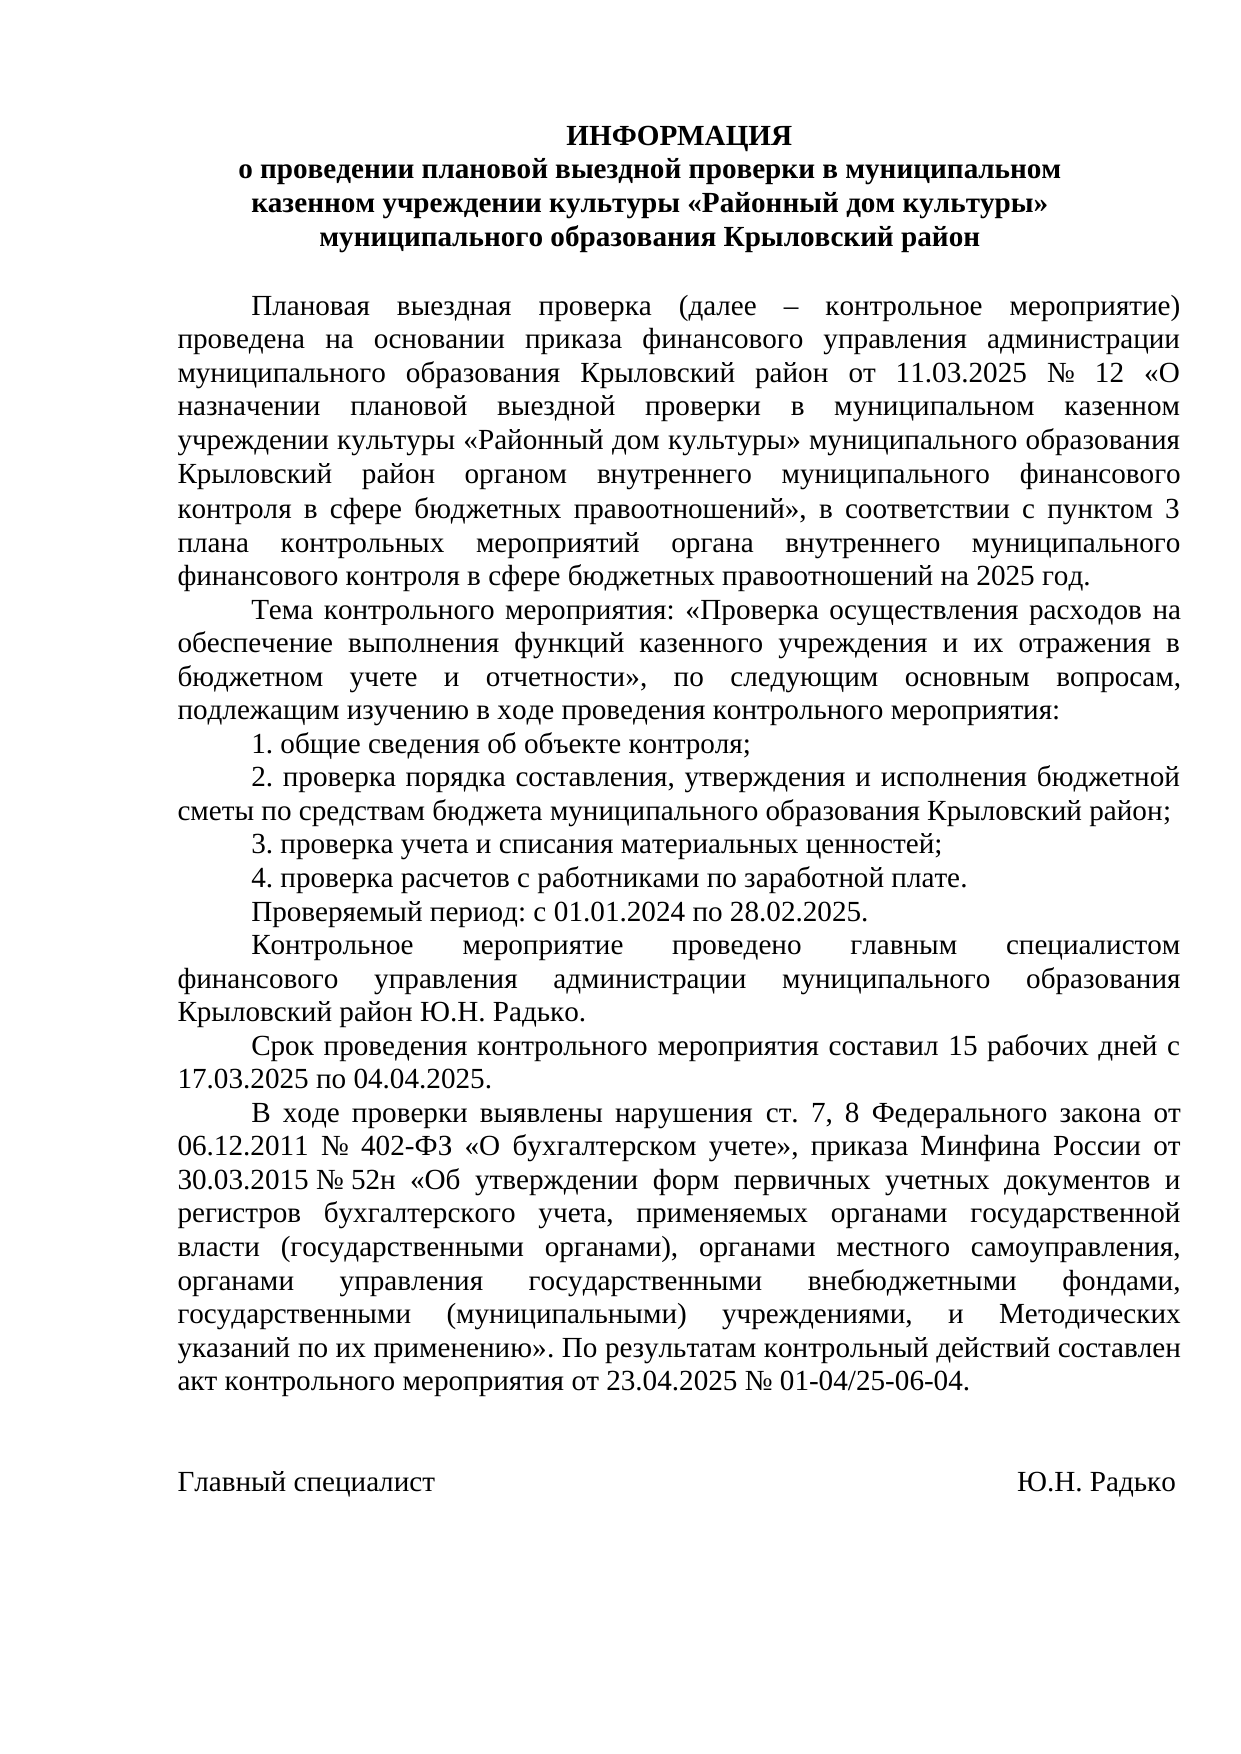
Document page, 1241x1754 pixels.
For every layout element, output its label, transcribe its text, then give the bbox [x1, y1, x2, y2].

text Тема контрольного мероприятия: «Проверка осуществления расходов на обеспечение выполнения функций казенного учреждения и их отражения в бюджетном учете и отчетности», по следующим основным вопросам, подлежащим изучению в ходе проведения контрольного мероприятия: [177, 659, 1181, 726]
text 4. проверка расчетов с работниками по заработной плате. [177, 860, 1181, 894]
text о проведении плановой выездной проверки в муниципальном казенном учреждении культуры «Районный дом культуры» муниципального образования Крыловский район [177, 152, 1122, 252]
text 1. общие сведения об объекте контроля; [177, 726, 1181, 759]
text Срок проведения контрольного мероприятия составил 15 рабочих дней с 17.03.2025 по 04.04.2025. [177, 1028, 1181, 1095]
text Контрольное мероприятие проведено главным специалистом финансового управления администрации муниципального образования Крыловский район Ю.Н. Радько. [177, 927, 1181, 1028]
text ИНФОРМАЦИЯ [177, 118, 1181, 152]
text Главный специалист Ю.Н. Радько [177, 1464, 1181, 1497]
text 3. проверка учета и списания материальных ценностей; [177, 827, 1181, 860]
text Плановая выездная проверка (далее – контрольное мероприятие) проведена на основании приказа финансового управления администрации муниципального образования Крыловский район от 11.03.2025 № 12 «О назначении плановой выездной проверки в муниципальном казенном учреждении культуры «Районный дом культуры» муниципального образования Крыловский район органом внутреннего муниципального финансового контроля в сфере бюджетных правоотношений», в соответствии с пунктом 3 плана контрольных мероприятий органа внутреннего муниципального финансового контроля в сфере бюджетных правоотношений на 2025 год. [177, 288, 1181, 592]
text В ходе проверки выявлены нарушения ст. 7, 8 Федерального закона от 06.12.2011 № 402-ФЗ «О бухгалтерском учете», приказа Минфина России от 30.03.2015 № 52н «Об утверждении форм первичных учетных документов и регистров бухгалтерского учета, применяемых органами государственной власти (государственными органами), органами местного самоуправления, органами управления государственными внебюджетными фондами, государственными (муниципальными) учреждениями, и Методических указаний по их применению». По результатам контрольный действий составлен акт контрольного мероприятия от 23.04.2025 № 01-04/25-06-04. [177, 1095, 1181, 1397]
text 2. проверка порядка составления, утверждения и исполнения бюджетной сметы по средствам бюджета муниципального образования Крыловский район; [177, 759, 1181, 827]
text Тема контрольного мероприятия: «Проверка осуществления расходов на обеспечение выполнения функций казенного учреждения и их отражения в бюджетном учете и отчетности», по следующим основным вопросам, подлежащим изучению в ходе проведения контрольного мероприятия: [177, 592, 700, 625]
text Проверяемый период: с 01.01.2024 по 28.02.2025. [177, 894, 1181, 927]
